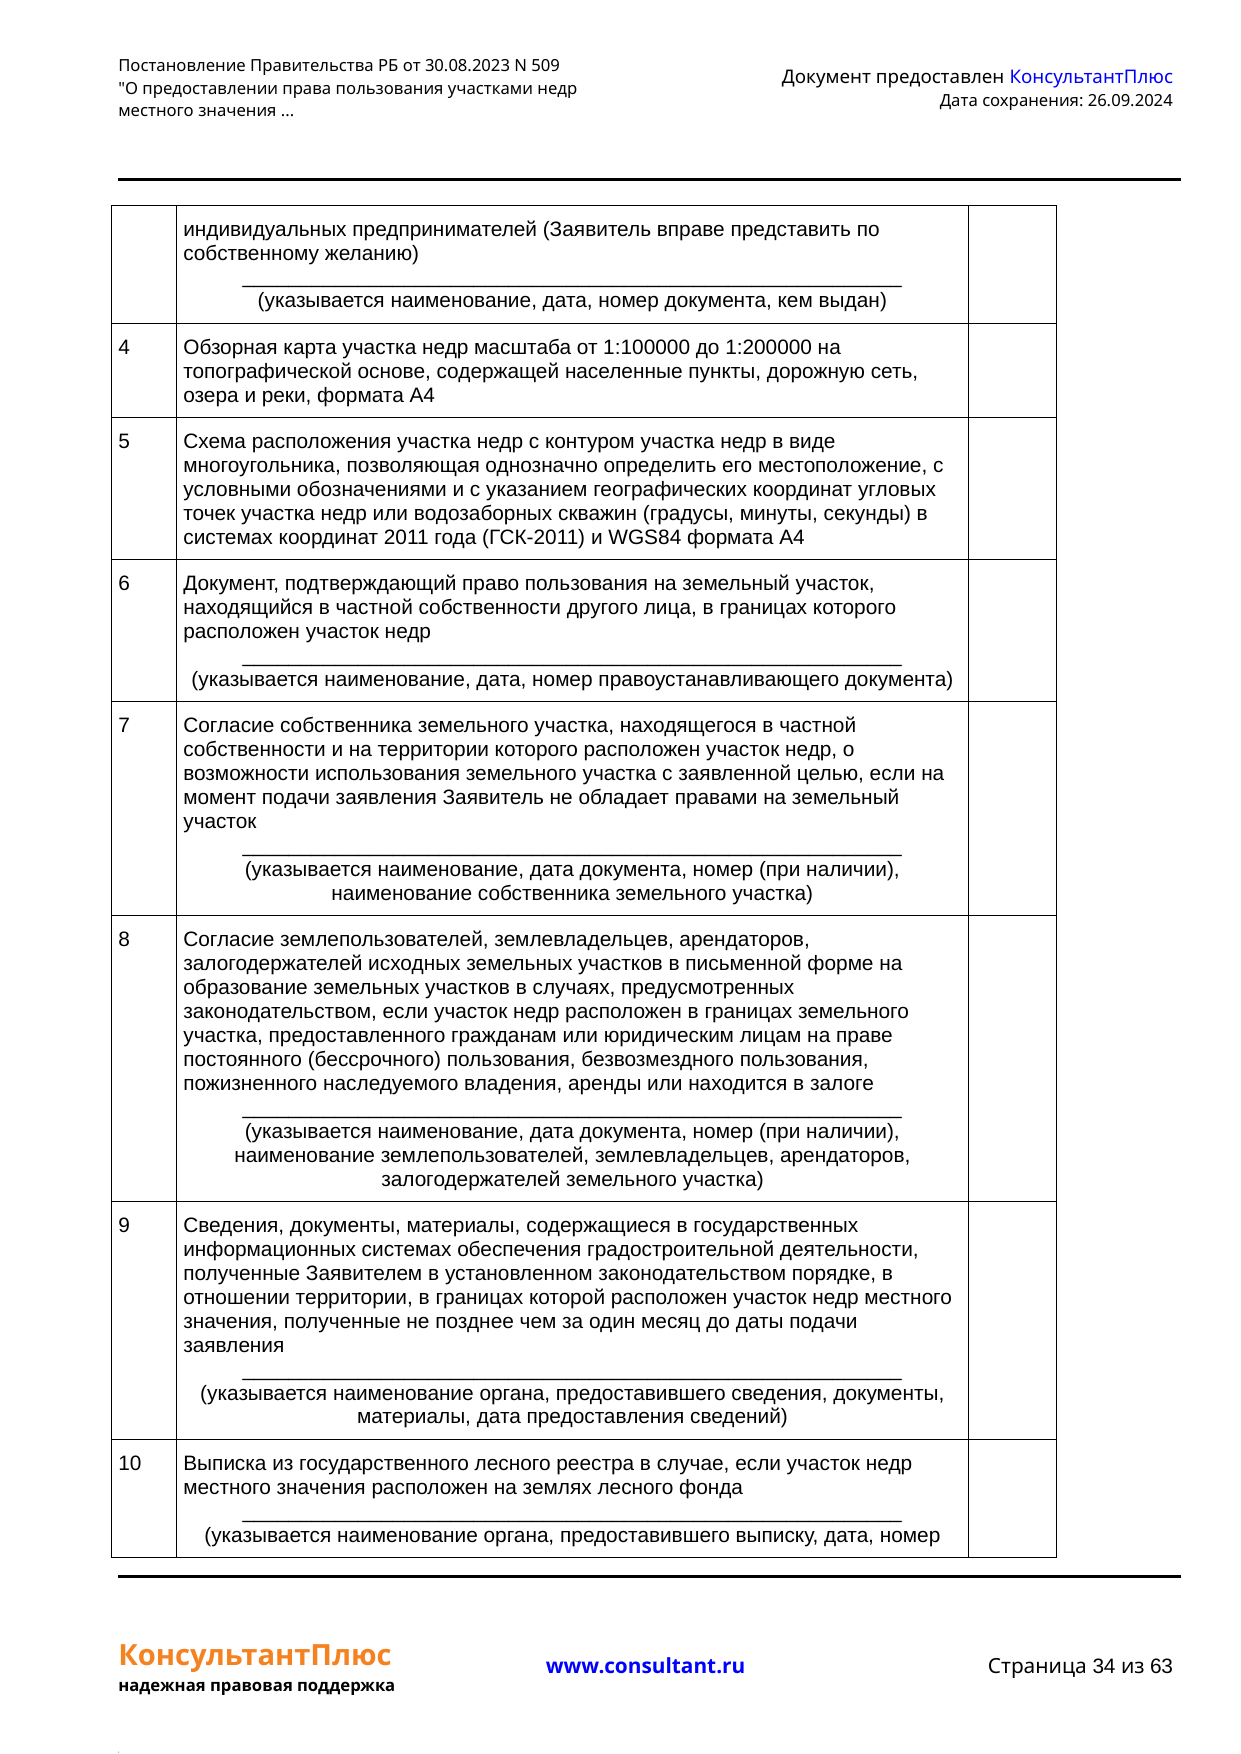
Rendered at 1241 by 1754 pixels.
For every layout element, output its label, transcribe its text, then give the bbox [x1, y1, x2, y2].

table_cell 6 [112, 560, 176, 701]
table_cell 7 [112, 702, 176, 915]
table_cell 8 [112, 916, 176, 1201]
table_cell [969, 206, 1056, 323]
table_cell [969, 702, 1056, 915]
table_cell 5 [112, 418, 176, 559]
table_cell [969, 1202, 1056, 1439]
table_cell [177, 1440, 968, 1557]
table_cell 9 [112, 1202, 176, 1439]
table_cell [969, 916, 1056, 1201]
table_cell [969, 1440, 1056, 1557]
table_cell [969, 418, 1056, 559]
table_cell 3 [112, 206, 176, 323]
table_cell 4 [112, 324, 176, 417]
table_cell Согласие землепользователей, землевладельцев, арендаторов, залогодержателей исходных земельных участков в письменной форме на образование земельных участков в случаях, предусмотренных законодательством, если участок недр расположен в границах земельного участка, предоставленного гражданам или юридическим лицам на праве постоянного (бессрочного) пользования, безвозмездного пользования, пожизненного наследуемого владения, аренды или находится в залоге _________________________________________________________ (указывается наименование, дата документа, номер (при наличии), наименование землепользователей, землевладельцев, арендаторов, залогодержателей земельного участка) [177, 916, 968, 1201]
table_cell Схема расположения участка недр с контуром участка недр в виде многоугольника, позволяющая однозначно определить его местоположение, с условными обозначениями и с указанием географических координат угловых точек участка недр или водозаборных скважин (градусы, минуты, секунды) в системах координат 2011 года (ГСК-2011) и WGS84 формата A4 [177, 418, 968, 559]
table_cell Документ, подтверждающий право пользования на земельный участок, находящийся в частной собственности другого лица, в границах которого расположен участок недр _________________________________________________________ (указывается наименование, дата, номер правоустанавливающего документа) [177, 560, 968, 701]
table_cell [969, 560, 1056, 701]
table_cell Согласие собственника земельного участка, находящегося в частной собственности и на территории которого расположен участок недр, о возможности использования земельного участка с заявленной целью, если на момент подачи заявления Заявитель не обладает правами на земельный участок _________________________________________________________ (указывается наименование, дата документа, номер (при наличии), наименование собственника земельного участка) [177, 702, 968, 915]
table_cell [177, 206, 968, 323]
table_cell 10 [112, 1440, 176, 1557]
table_cell Обзорная карта участка недр масштаба от 1:100000 до 1:200000 на топографической основе, содержащей населенные пункты, дорожную сеть, озера и реки, формата A4 [177, 324, 968, 417]
table_cell [969, 324, 1056, 417]
table_cell Сведения, документы, материалы, содержащиеся в государственных информационных системах обеспечения градостроительной деятельности, полученные Заявителем в установленном законодательством порядке, в отношении территории, в границах которой расположен участок недр местного значения, полученные не позднее чем за один месяц до даты подачи заявления _________________________________________________________ (указывается наименование органа, предоставившего сведения, документы, материалы, дата предоставления сведений) [177, 1202, 968, 1439]
